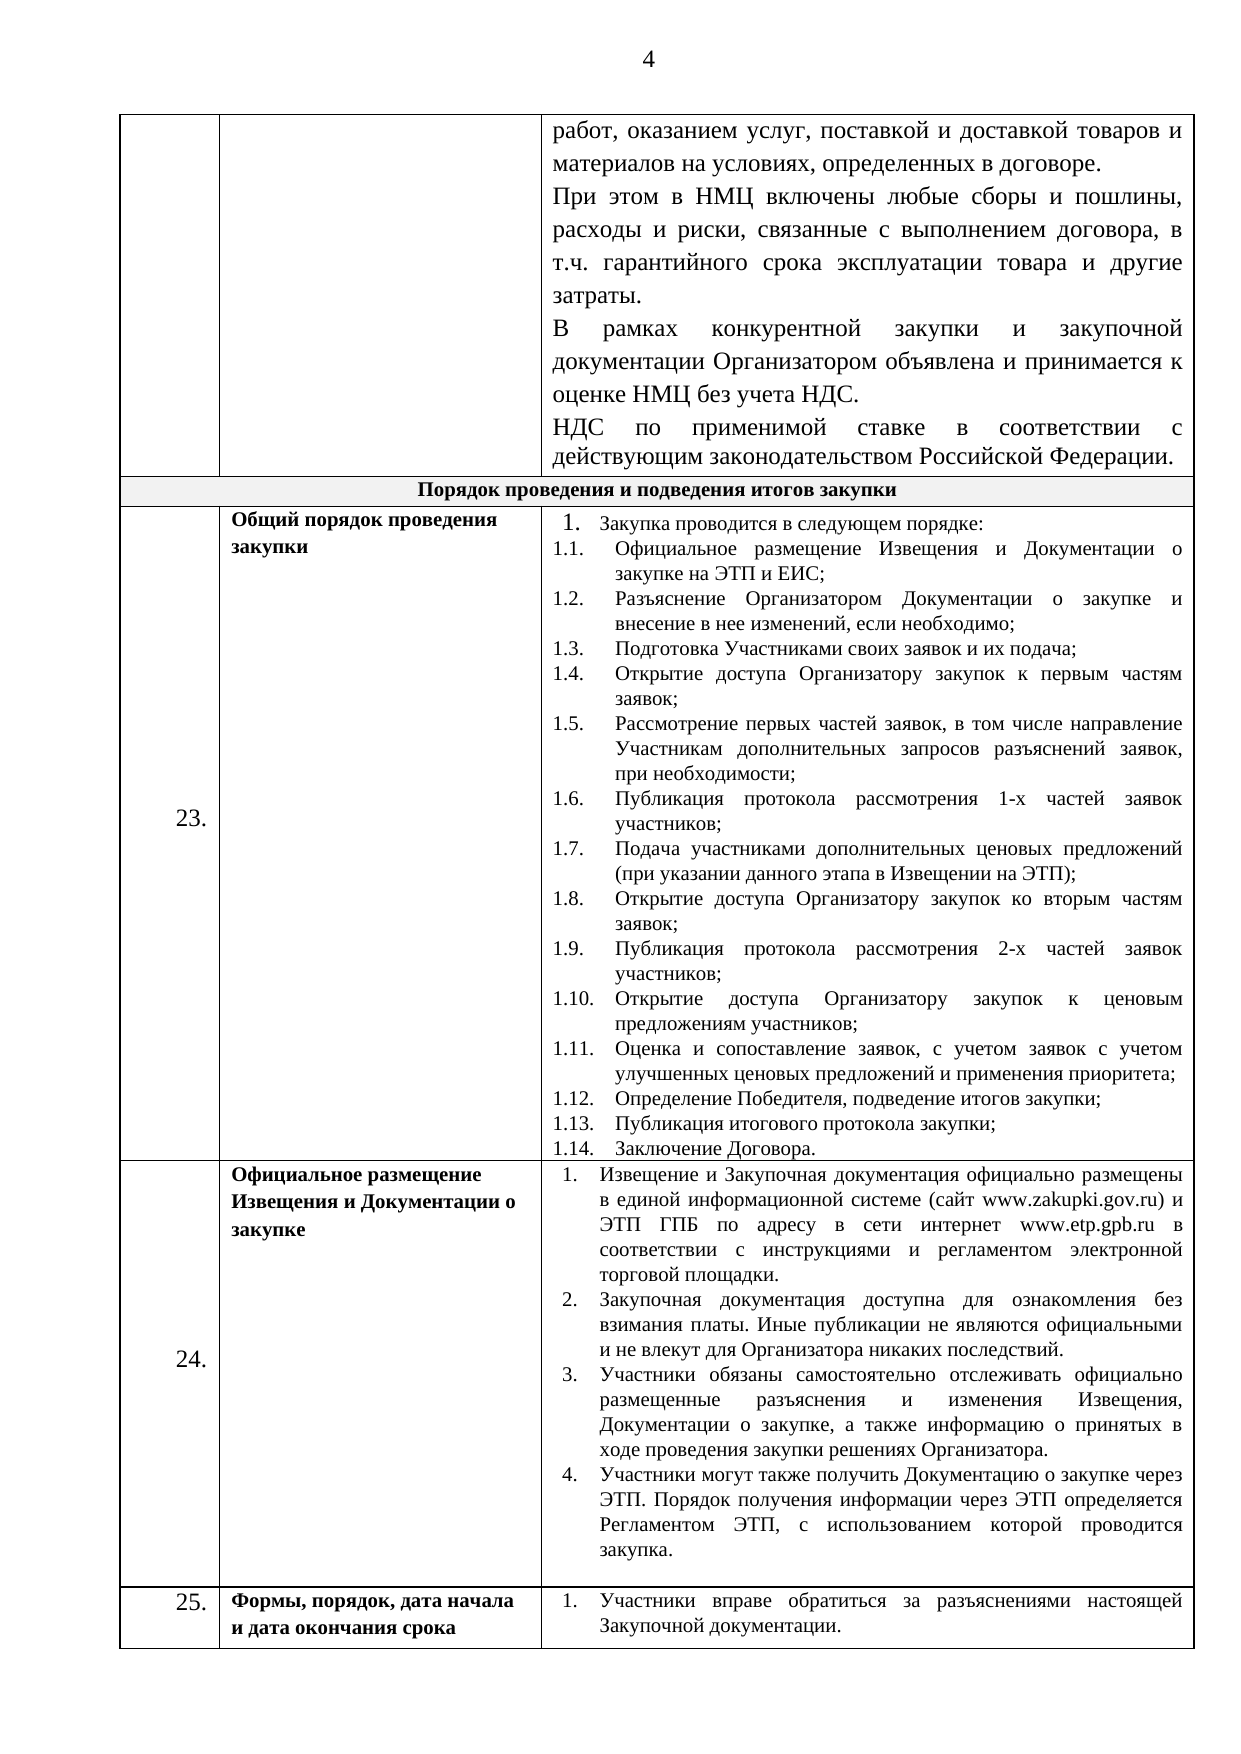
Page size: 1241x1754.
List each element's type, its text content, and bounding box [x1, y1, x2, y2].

table_cell [121, 1588, 219, 1647]
table_cell Общий порядок проведения закупки [220, 507, 541, 1160]
table_cell [121, 1161, 219, 1586]
table_cell Извещение и Закупочная документация официально размещены в единой информационной системе (сайт www.zakupki.gov.ru) и ЭТП ГПБ по адресу в сети интернет www.etp.gpb.ru в соответствии с инструкциями и регламентом электронной торговой площадки. Закупочная документация доступна для ознакомления без взимания платы. Иные публикации не являются официальными и не влекут для Организатора никаких последствий. Участники обязаны самостоятельно отслеживать официально размещенные разъяснения и изменения Извещения, Документации о закупке, а также информацию о принятых в ходе проведения закупки решениях Организатора. Участники могут также получить Документацию о закупке через ЭТП. Порядок получения информации через ЭТП определяется Регламентом ЭТП, с использованием которой проводится закупка. [542, 1161, 1193, 1586]
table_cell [220, 115, 541, 476]
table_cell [542, 115, 1193, 476]
table_cell Порядок проведения и подведения итогов закупки [121, 477, 1193, 506]
table_cell [121, 507, 219, 1160]
table_cell Официальное размещение Извещения и Документации о закупке [220, 1161, 541, 1586]
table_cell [220, 1588, 541, 1647]
table_cell [121, 115, 219, 476]
table_cell Закупка проводится в следующем порядке: Официальное размещение Извещения и Документации о закупке на ЭТП и ЕИС; Разъяснение Организатором Документации о закупке и внесение в нее изменений, если необходимо; Подготовка Участниками своих заявок и их подача; Открытие доступа Организатору закупок к первым частям заявок; Рассмотрение первых частей заявок, в том числе направление Участникам дополнительных запросов разъяснений заявок, при необходимости; Публикация протокола рассмотрения 1-х частей заявок участников; Подача участниками дополнительных ценовых предложений (при указании данного этапа в Извещении на ЭТП); Открытие доступа Организатору закупок ко вторым частям заявок; Публикация протокола рассмотрения 2-х частей заявок участников; Открытие доступа Организатору закупок к ценовым предложениям участников; Оценка и сопоставление заявок, с учетом заявок с учетом улучшенных ценовых предложений и применения приоритета; Определение Победителя, подведение итогов закупки; Публикация итогового протокола закупки; Заключение Договора. [542, 507, 1193, 1160]
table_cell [542, 1588, 1193, 1647]
